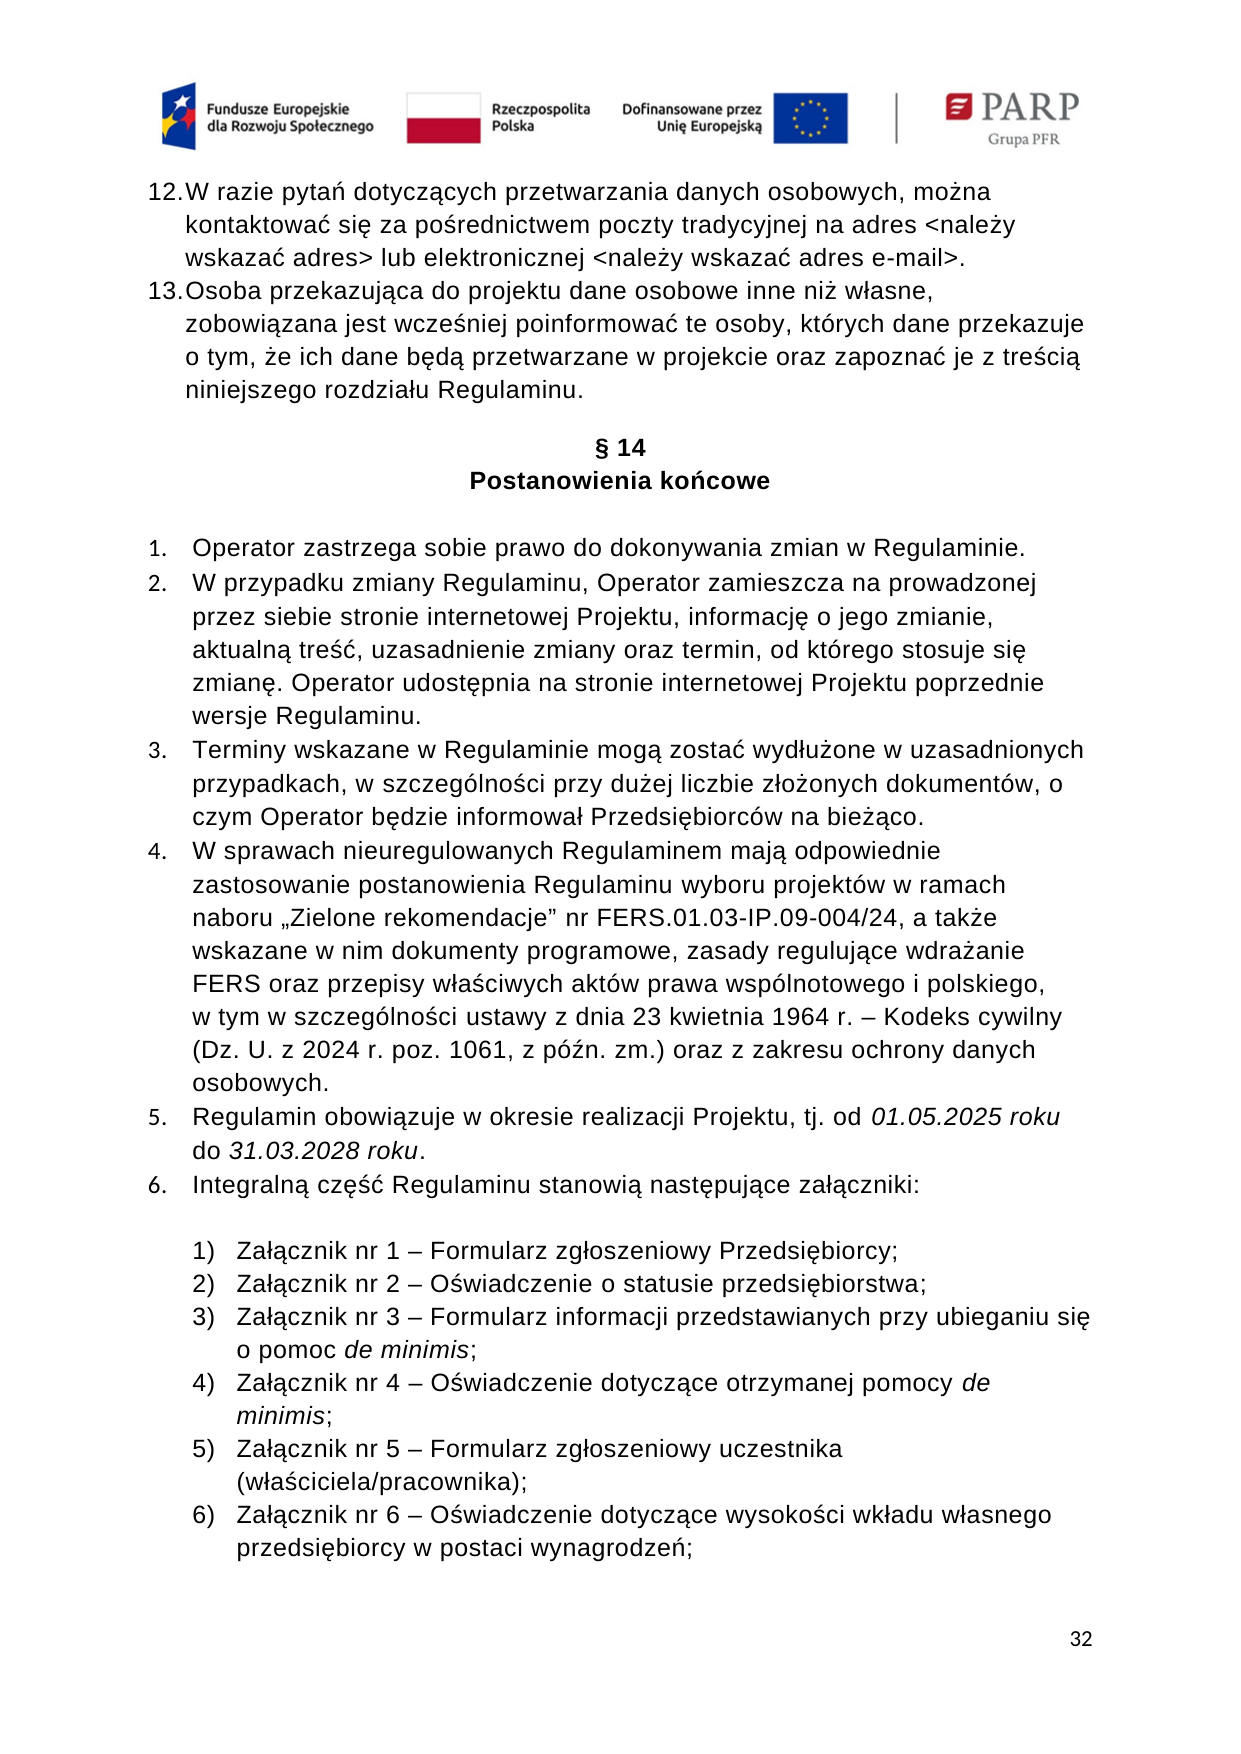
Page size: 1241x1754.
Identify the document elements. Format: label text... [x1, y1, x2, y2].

list Operator zastrzega sobie prawo do dokonywania zmian w Regulaminie. [148, 532, 1092, 563]
list Załącznik nr 6 – Oświadczenie dotyczące wysokości wkładu własnego przedsiębiorcy w postaci wynagrodzeń; [192, 1500, 1092, 1562]
list w tym w szczególności ustawy z dnia 23 kwietnia 1964 r. – Kodeks cywilny (Dz. U. z 2024 r. poz. 1061, z późn. zm.) oraz z zakresu ochrony danych osobowych. [192, 1002, 1092, 1097]
list Załącznik nr 3 – Formularz informacji przedstawianych przy ubieganiu się o pomoc de minimis; [192, 1302, 1092, 1363]
list Terminy wskazane w Regulaminie mogą zostać wydłużone w uzasadnionych przypadkach, w szczególności przy dużej liczbie złożonych dokumentów, o czym Operator będzie informował Przedsiębiorców na bieżąco. [148, 734, 1092, 831]
list Załącznik nr 5 – Formularz zgłoszeniowy uczestnika (właściciela/pracownika); [192, 1434, 1092, 1496]
list Załącznik nr 4 – Oświadczenie dotyczące otrzymanej pomocy de minimis; [192, 1368, 1092, 1429]
list W przypadku zmiany Regulaminu, Operator zamieszcza na prowadzonej przez siebie stronie internetowej Projektu, informację o jego zmianie, aktualną treść, uzasadnienie zmiany oraz termin, od którego stosuje się zmianę. Operator udostępnia na stronie internetowej Projektu poprzednie wersje Regulaminu. [148, 567, 1092, 730]
list W sprawach nieuregulowanych Regulaminem mają odpowiednie zastosowanie postanowienia Regulaminu wyboru projektów w ramach naboru „Zielone rekomendacje” nr FERS.01.03-IP.09-004/24, a także wskazane w nim dokumenty programowe, zasady regulujące wdrażanie FERS oraz przepisy właściwych aktów prawa wspólnotowego i polskiego, [148, 835, 1092, 998]
picture [147, 73, 1093, 160]
text § 14 [148, 433, 1092, 462]
text Postanowienia końcowe [148, 466, 1092, 495]
list Osoba przekazująca do projektu dane osobowe inne niż własne, zobowiązana jest wcześniej poinformować te osoby, których dane przekazuje o tym, że ich dane będą przetwarzane w projekcie oraz zapoznać je z treścią niniejszego rozdziału Regulaminu. [148, 276, 1092, 404]
list Załącznik nr 1 – Formularz zgłoszeniowy Przedsiębiorcy; [192, 1236, 1092, 1264]
list W razie pytań dotyczących przetwarzania danych osobowych, można kontaktować się za pośrednictwem poczty tradycyjnej na adres <należy wskazać adres> lub elektronicznej <należy wskazać adres e-mail>. [148, 177, 1092, 272]
list Regulamin obowiązuje w okresie realizacji Projektu, tj. od 01.05.2025 roku do 31.03.2028 roku. [148, 1101, 1092, 1164]
list Integralną część Regulaminu stanowią następujące załączniki: [148, 1169, 1092, 1232]
list Załącznik nr 2 – Oświadczenie o statusie przedsiębiorstwa; [192, 1269, 1092, 1297]
